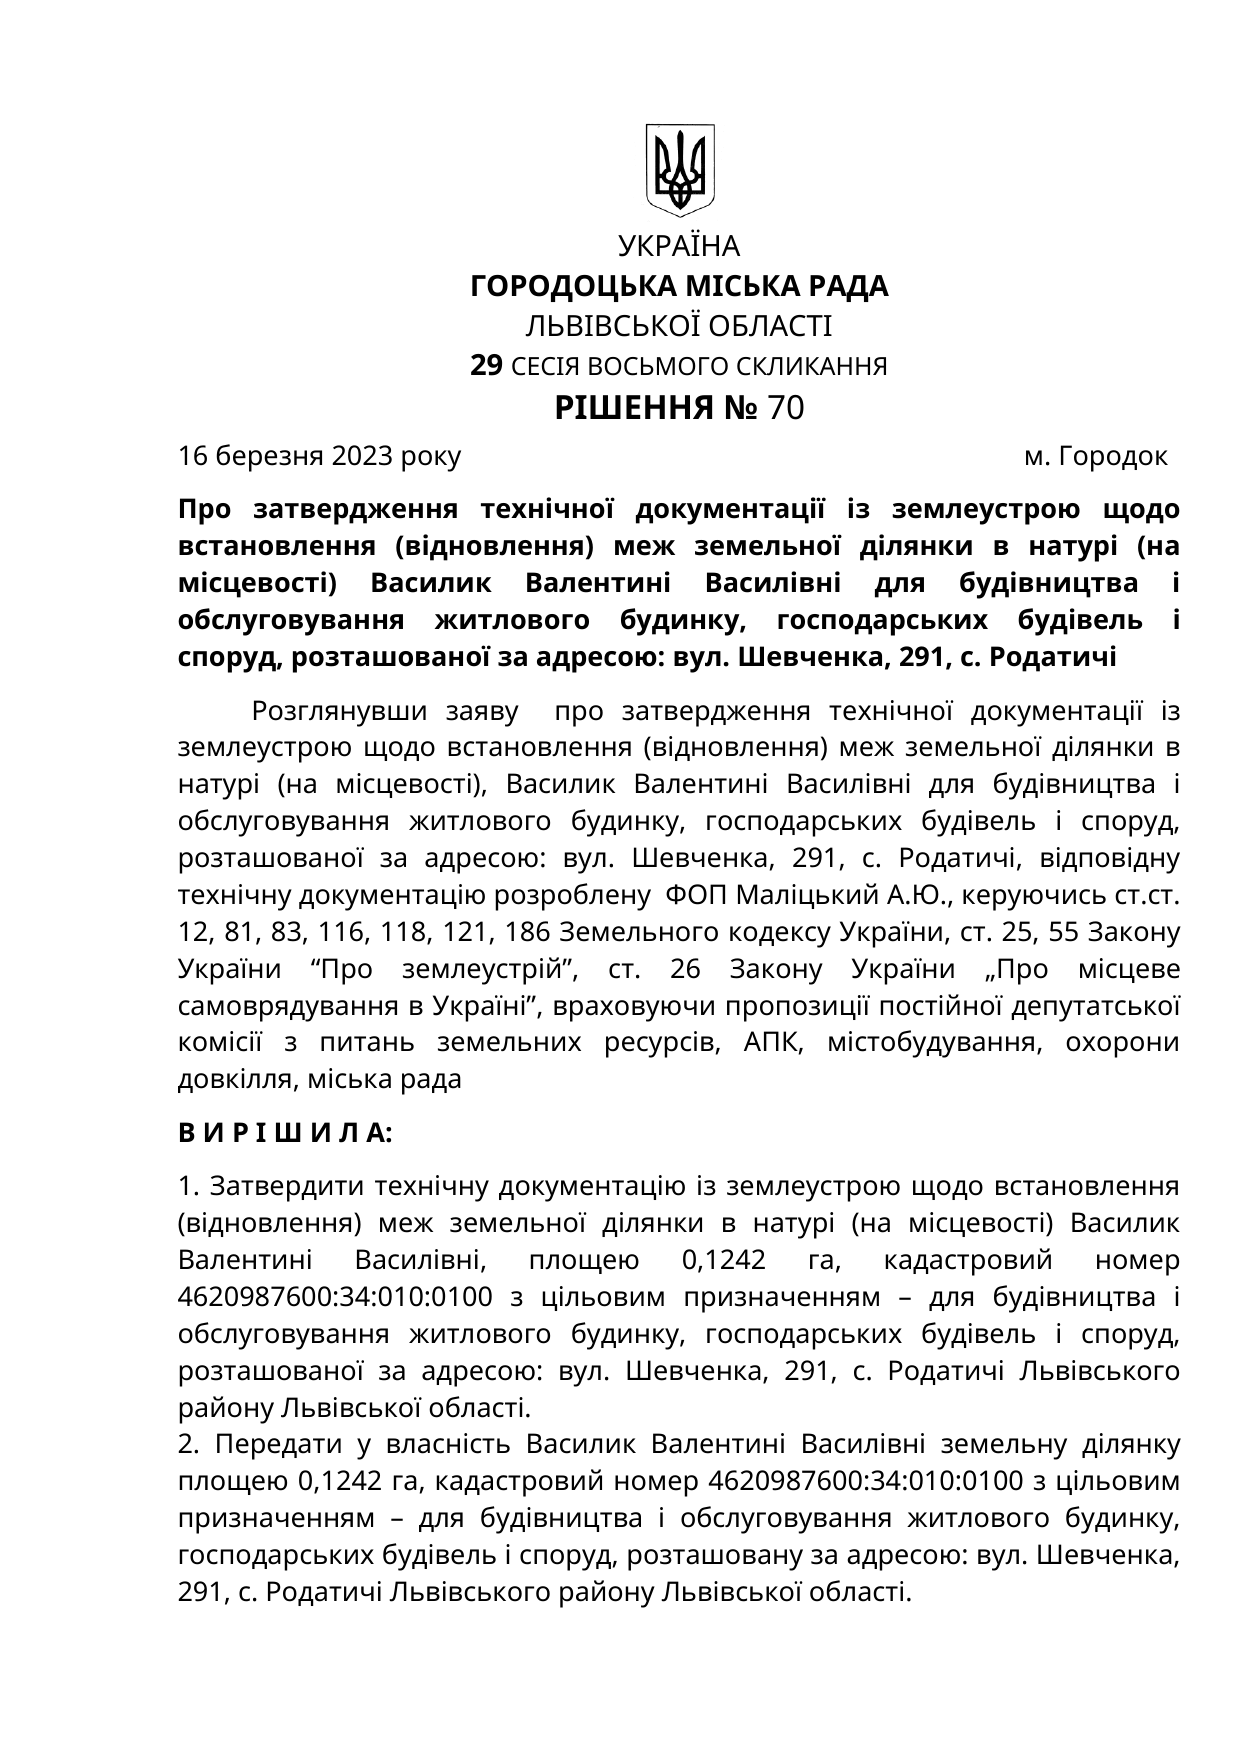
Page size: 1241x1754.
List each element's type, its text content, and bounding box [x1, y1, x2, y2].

text УКРАЇНА [177, 225, 1181, 265]
text ГОРОДОЦЬКА МІСЬКА РАДА [177, 265, 1181, 305]
text 16 березня 2023 року м. Городок [177, 436, 1181, 473]
text В И Р І Ш И Л А: [177, 1113, 1182, 1150]
text ЛЬВІВСЬКОЇ ОБЛАСТІ [177, 305, 1181, 344]
text РІШЕННЯ № 70 [177, 384, 1181, 429]
text Розглянувши заяву про затвердження технічної документації із землеустрою щодо встановлення (відновлення) меж земельної ділянки в натурі (на місцевості), Василик Валентині Василівні для будівництва і обслуговування житлового будинку, господарських будівель і споруд, розташованої за адресою: вул. Шевченка, 291, с. Родатичі, відповідну технічну документацію розроблену ФОП Маліцький А.Ю., керуючись ст.ст. 12, 81, 83, 116, 118, 121, 186 Земельного кодексу України, ст. 25, 55 Закону України “Про землеустрій”, ст. 26 Закону України „Про місцеве самоврядування в Україні”, враховуючи пропозиції постійної депутатської комісії з питань земельних ресурсів, АПК, містобудування, охорони довкілля, міська рада [177, 691, 1182, 1097]
text Про затвердження технічної документації із землеустрою щодо встановлення (відновлення) меж земельної ділянки в натурі (на місцевості) Василик Валентині Василівні для будівництва і обслуговування житлового будинку, господарських будівель і споруд, розташованої за адресою: вул. Шевченка, 291, с. Родатичі [177, 490, 1182, 674]
text 2. Передати у власність Василик Валентині Василівні земельну ділянку площею 0,1242 га, кадастровий номер 4620987600:34:010:0100 з цільовим призначенням – для будівництва і обслуговування житлового будинку, господарських будівель і споруд, розташовану за адресою: вул. Шевченка, 291, с. Родатичі Львівського району Львівської області. [177, 1425, 1182, 1609]
text 29 сесія восьмого скликання [177, 344, 1181, 384]
text 1. Затвердити технічну документацію із землеустрою щодо встановлення (відновлення) меж земельної ділянки в натурі (на місцевості) Василик Валентині Василівні, площею 0,1242 га, кадастровий номер 4620987600:34:010:0100 з цільовим призначенням – для будівництва і обслуговування житлового будинку, господарських будівель і споруд, розташованої за адресою: вул. Шевченка, 291, с. Родатичі Львівського району Львівської області. [177, 1167, 1182, 1425]
picture [633, 118, 726, 222]
